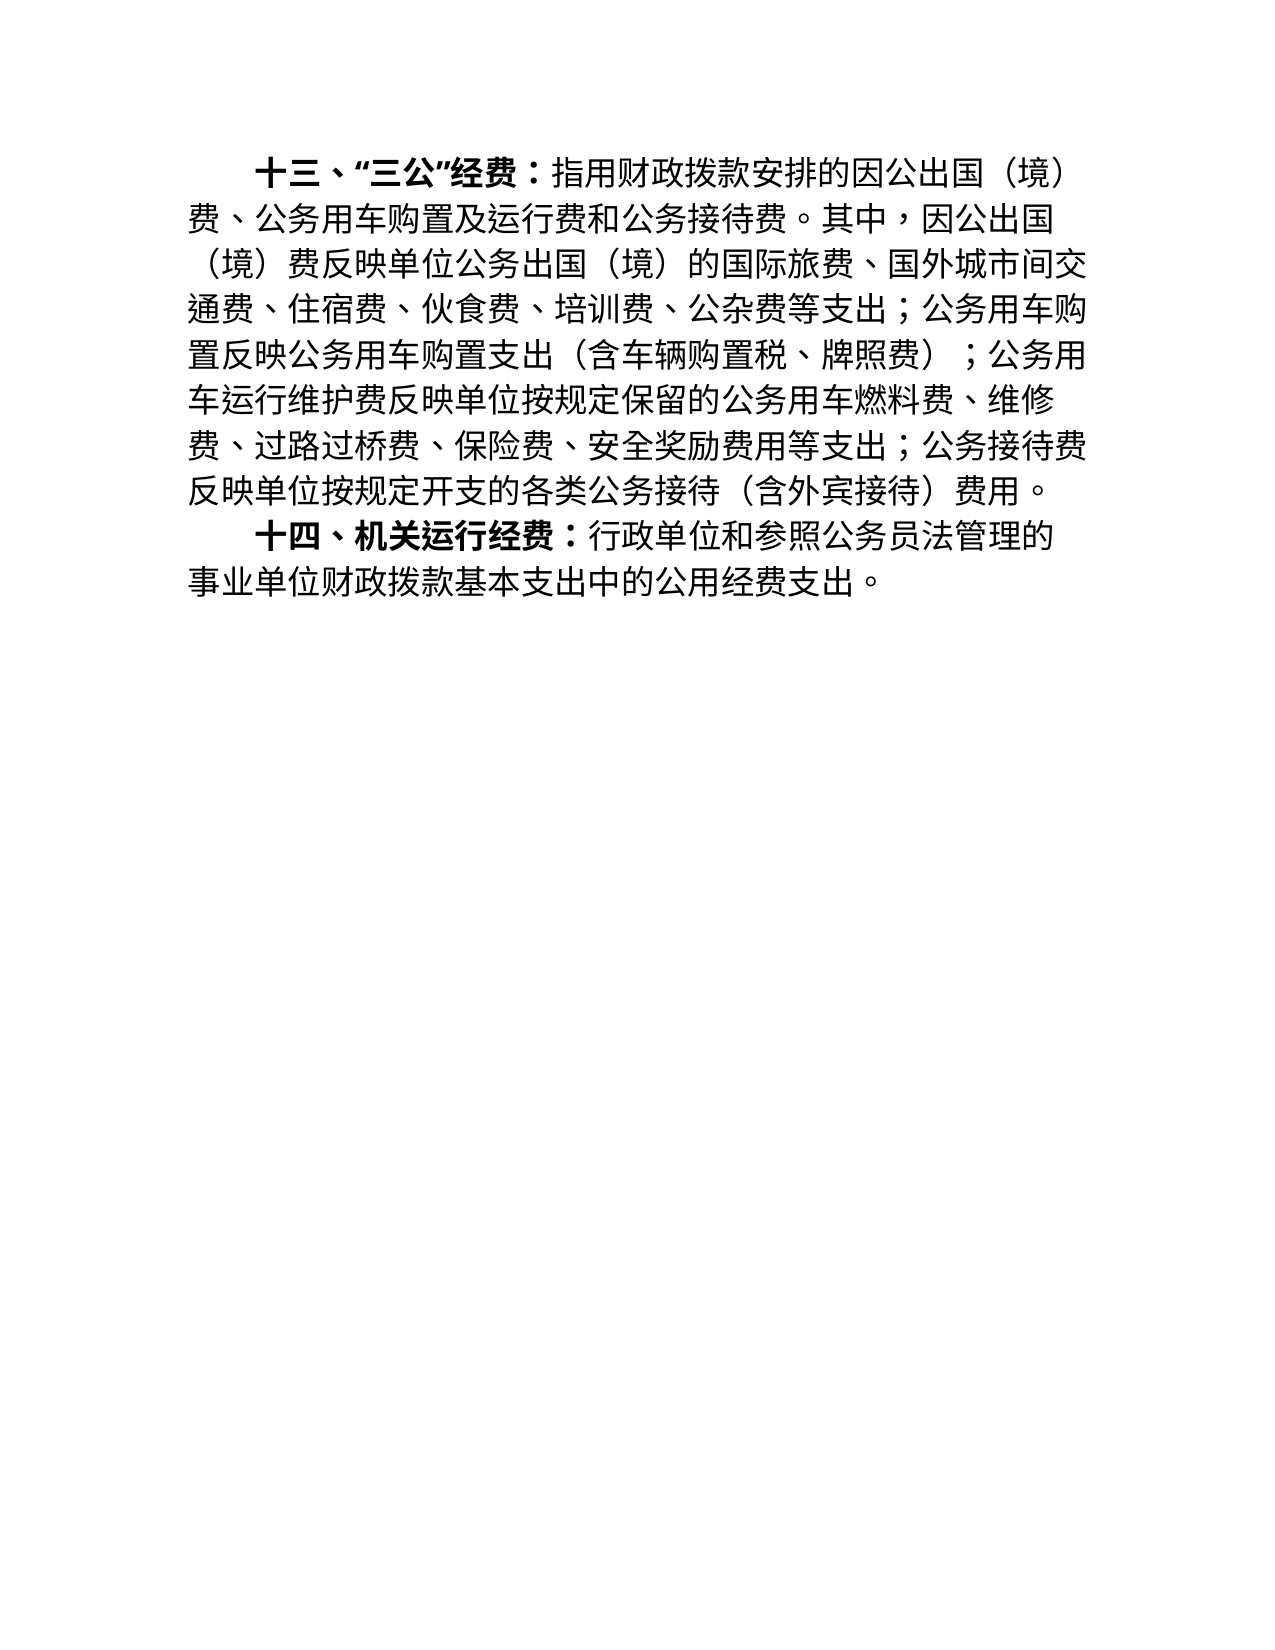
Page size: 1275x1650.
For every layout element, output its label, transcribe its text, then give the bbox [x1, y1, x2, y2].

text 十四、机关运行经费：行政单位和参照公务员法管理的事业单位财政拨款基本支出中的公用经费支出。 [187, 513, 1087, 604]
text 十三、“三公”经费：指用财政拨款安排的因公出国（境）费、公务用车购置及运行费和公务接待费。其中，因公出国（境）费反映单位公务出国（境）的国际旅费、国外城市间交通费、住宿费、伙食费、培训费、公杂费等支出；公务用车购置反映公务用车购置支出（含车辆购置税、牌照费）；公务用车运行维护费反映单位按规定保留的公务用车燃料费、维修费、过路过桥费、保险费、安全奖励费用等支出；公务接待费反映单位按规定开支的各类公务接待（含外宾接待）费用。 [187, 150, 1087, 513]
